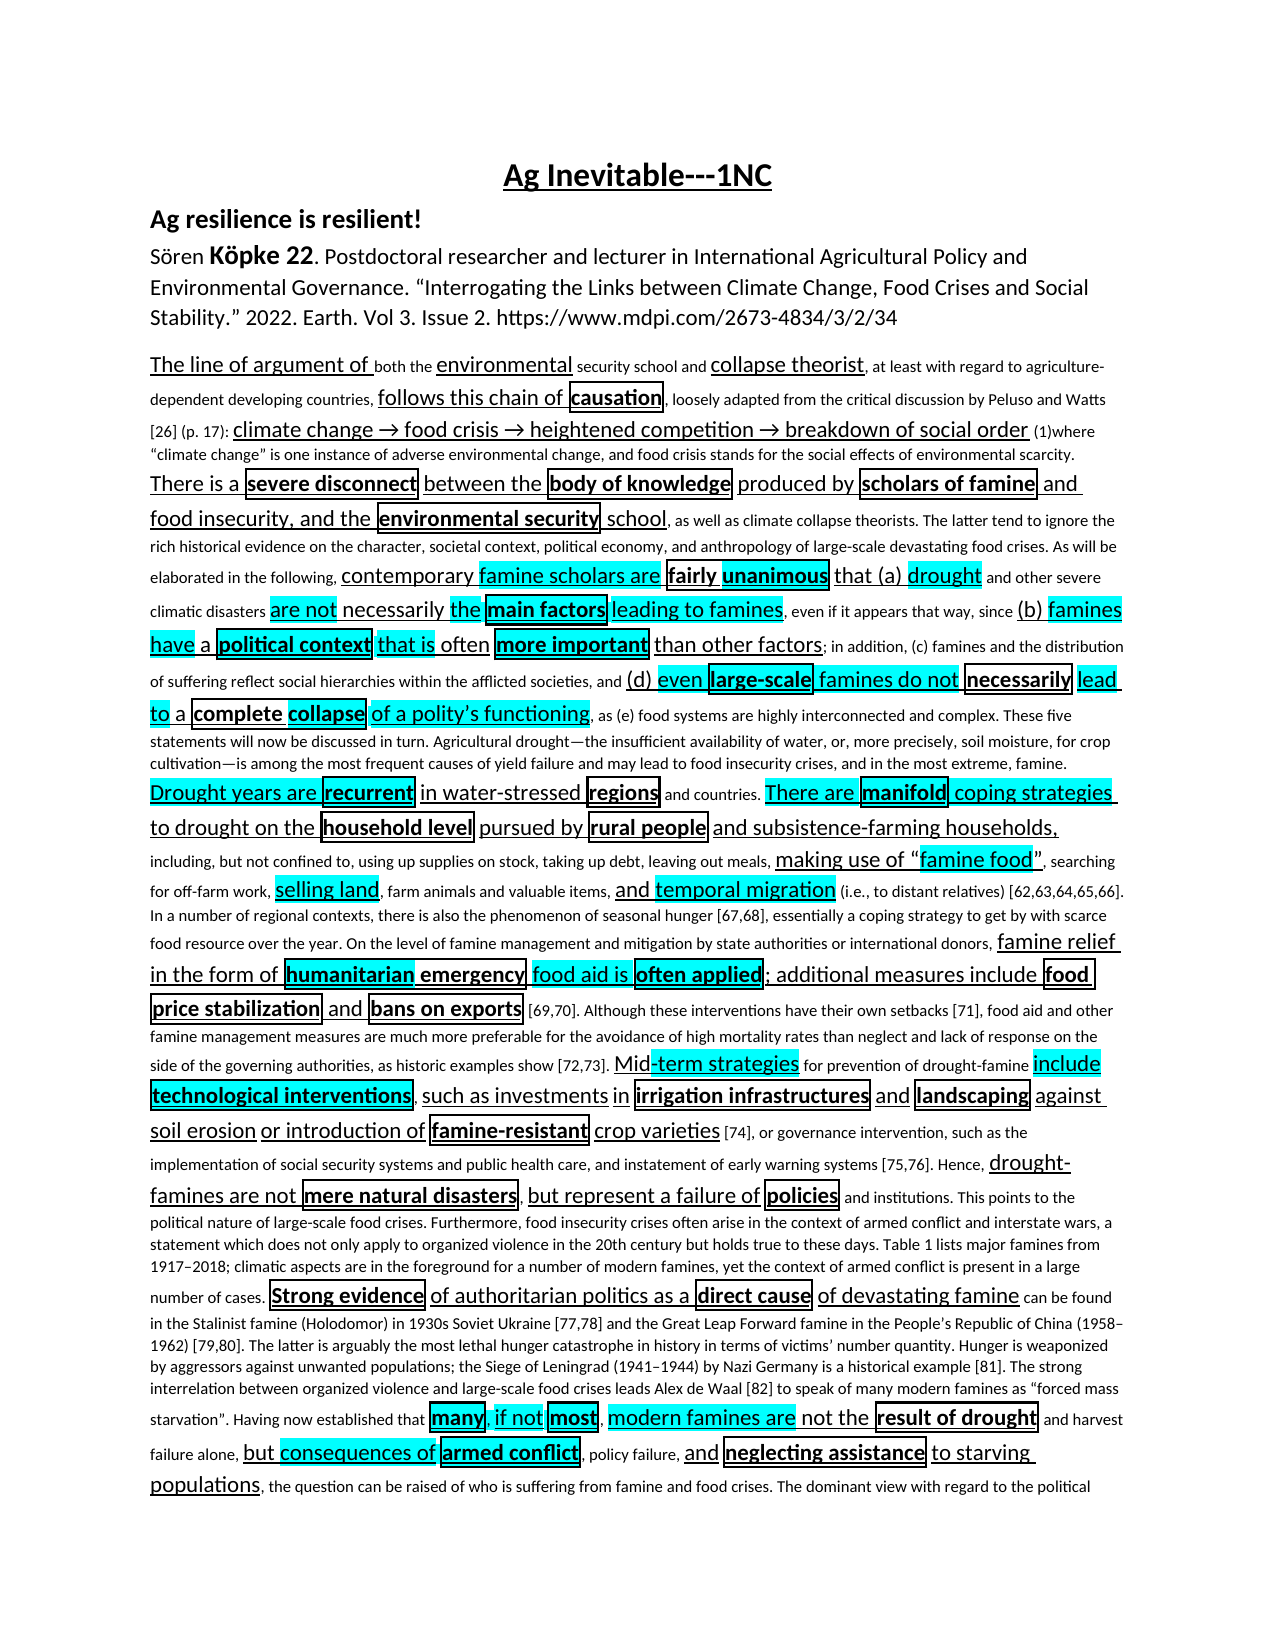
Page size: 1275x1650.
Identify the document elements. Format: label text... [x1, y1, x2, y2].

subtitle Ag Inevitable---1NC [150, 154, 1125, 195]
text Sören Köpke 22. Postdoctoral researcher and lecturer in International Agricultural Policy and Environmental Governance. “Interrogating the Links between Climate Change, Food Crises and Social Stability.” 2022. Earth. Vol 3. Issue 2. https://www.mdpi.com/2673-4834/3/2/34 [150, 238, 1125, 331]
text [150, 350, 1125, 1498]
subtitle Ag resilience is resilient! [150, 202, 1125, 235]
